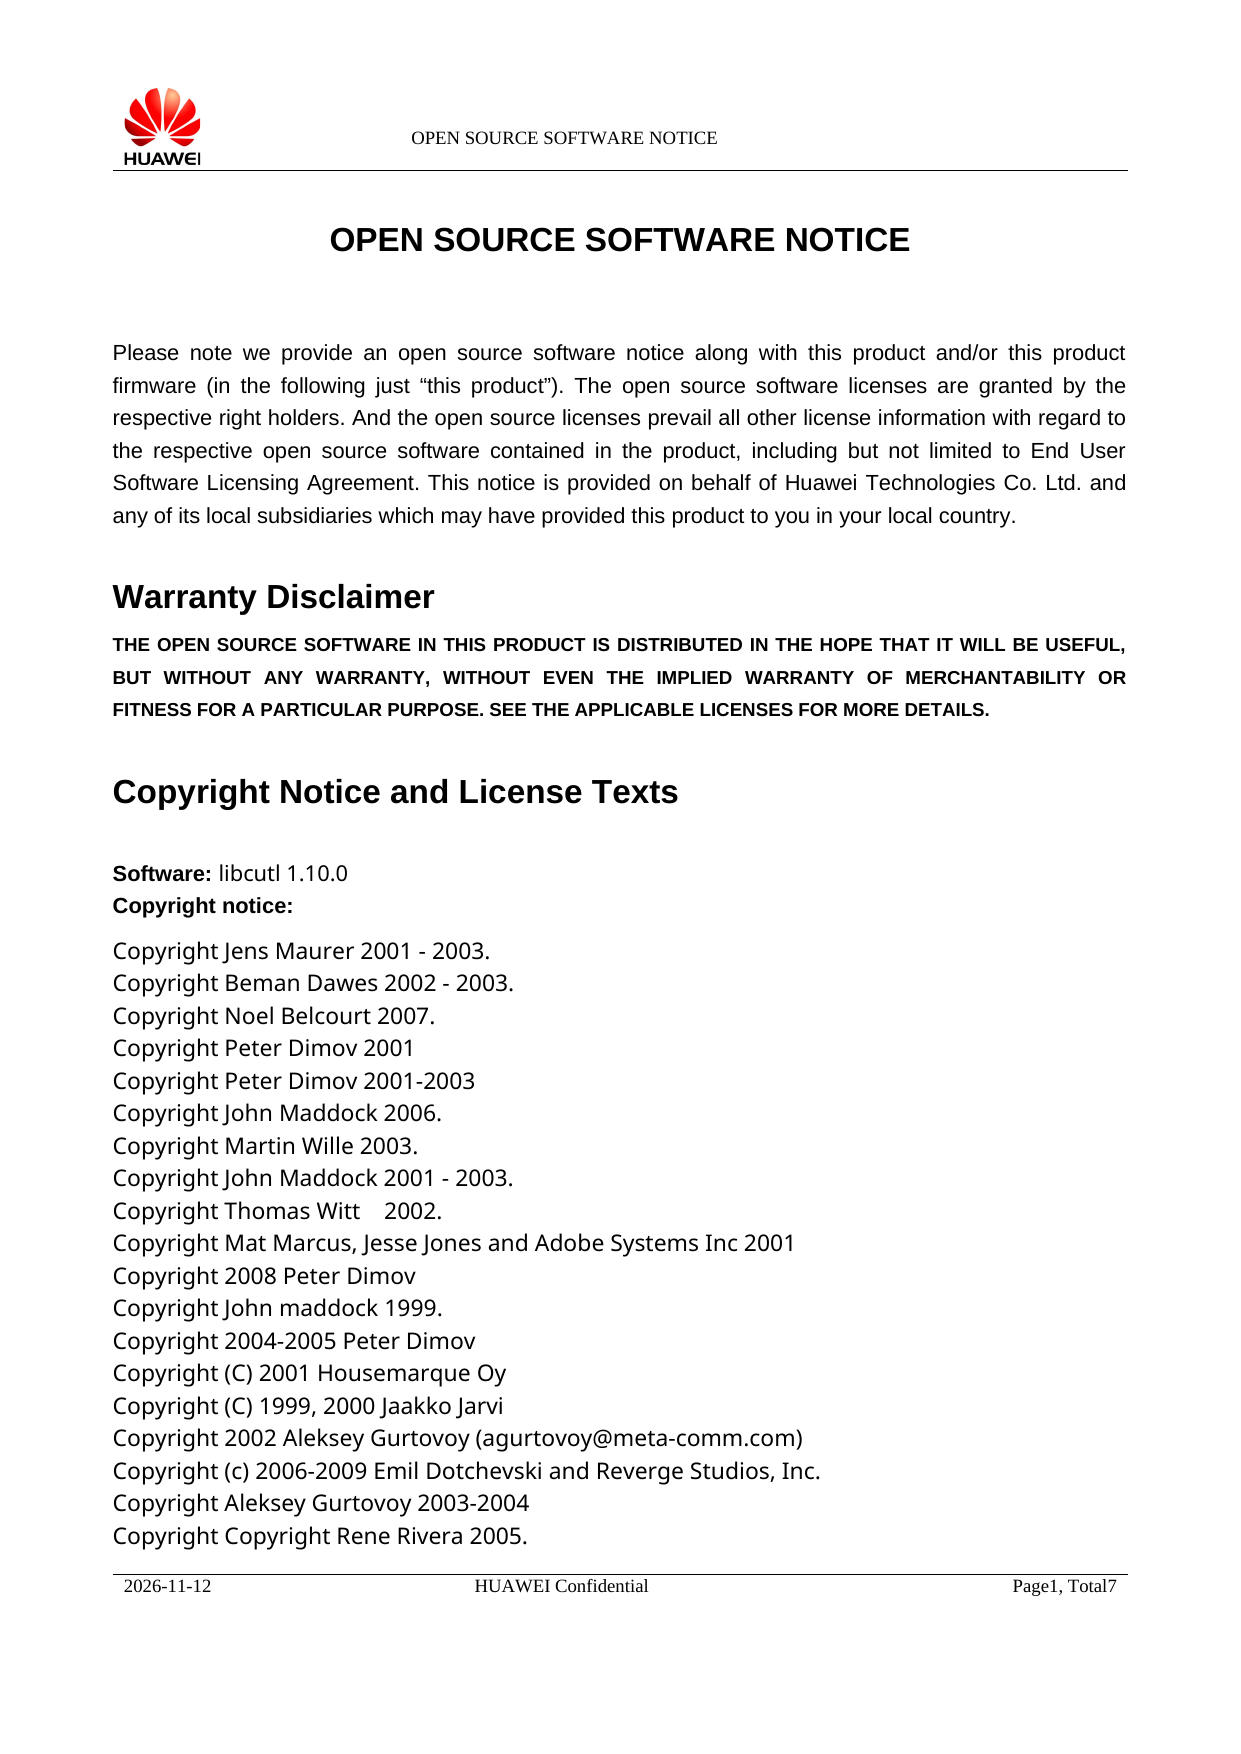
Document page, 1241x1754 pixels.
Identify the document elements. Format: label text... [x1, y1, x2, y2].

text The open source software in this product is distributed in the hope that it will be useful, but WITHOUT ANY WARRANTY, without even the implied warranty of MERCHANTABILITY or FITNESS FOR A PARTICULAR PURPOSE. See the applicable licenses for more details. [112, 629, 1128, 726]
text OPEN SOURCE SOFTWARE NOTICE [112, 206, 1128, 271]
text Please note we provide an open source software notice along with this product and/or this product firmware (in the following just “this product”). The open source software licenses are granted by the respective right holders. And the open source licenses prevail all other license information with regard to the respective open source software contained in the product, including but not limited to End User Software Licensing Agreement. This notice is provided on behalf of Huawei Technologies Co. Ltd. and any of its local subsidiaries which may have provided this product to you in your local country. [112, 336, 1128, 531]
picture [124, 88, 201, 165]
text Warranty Disclaimer [112, 564, 1128, 629]
title Software: libcutl 1.10.0 [112, 856, 1128, 889]
text Copyright notice: [112, 889, 1128, 921]
text Copyright Notice and License Texts [112, 759, 1128, 824]
